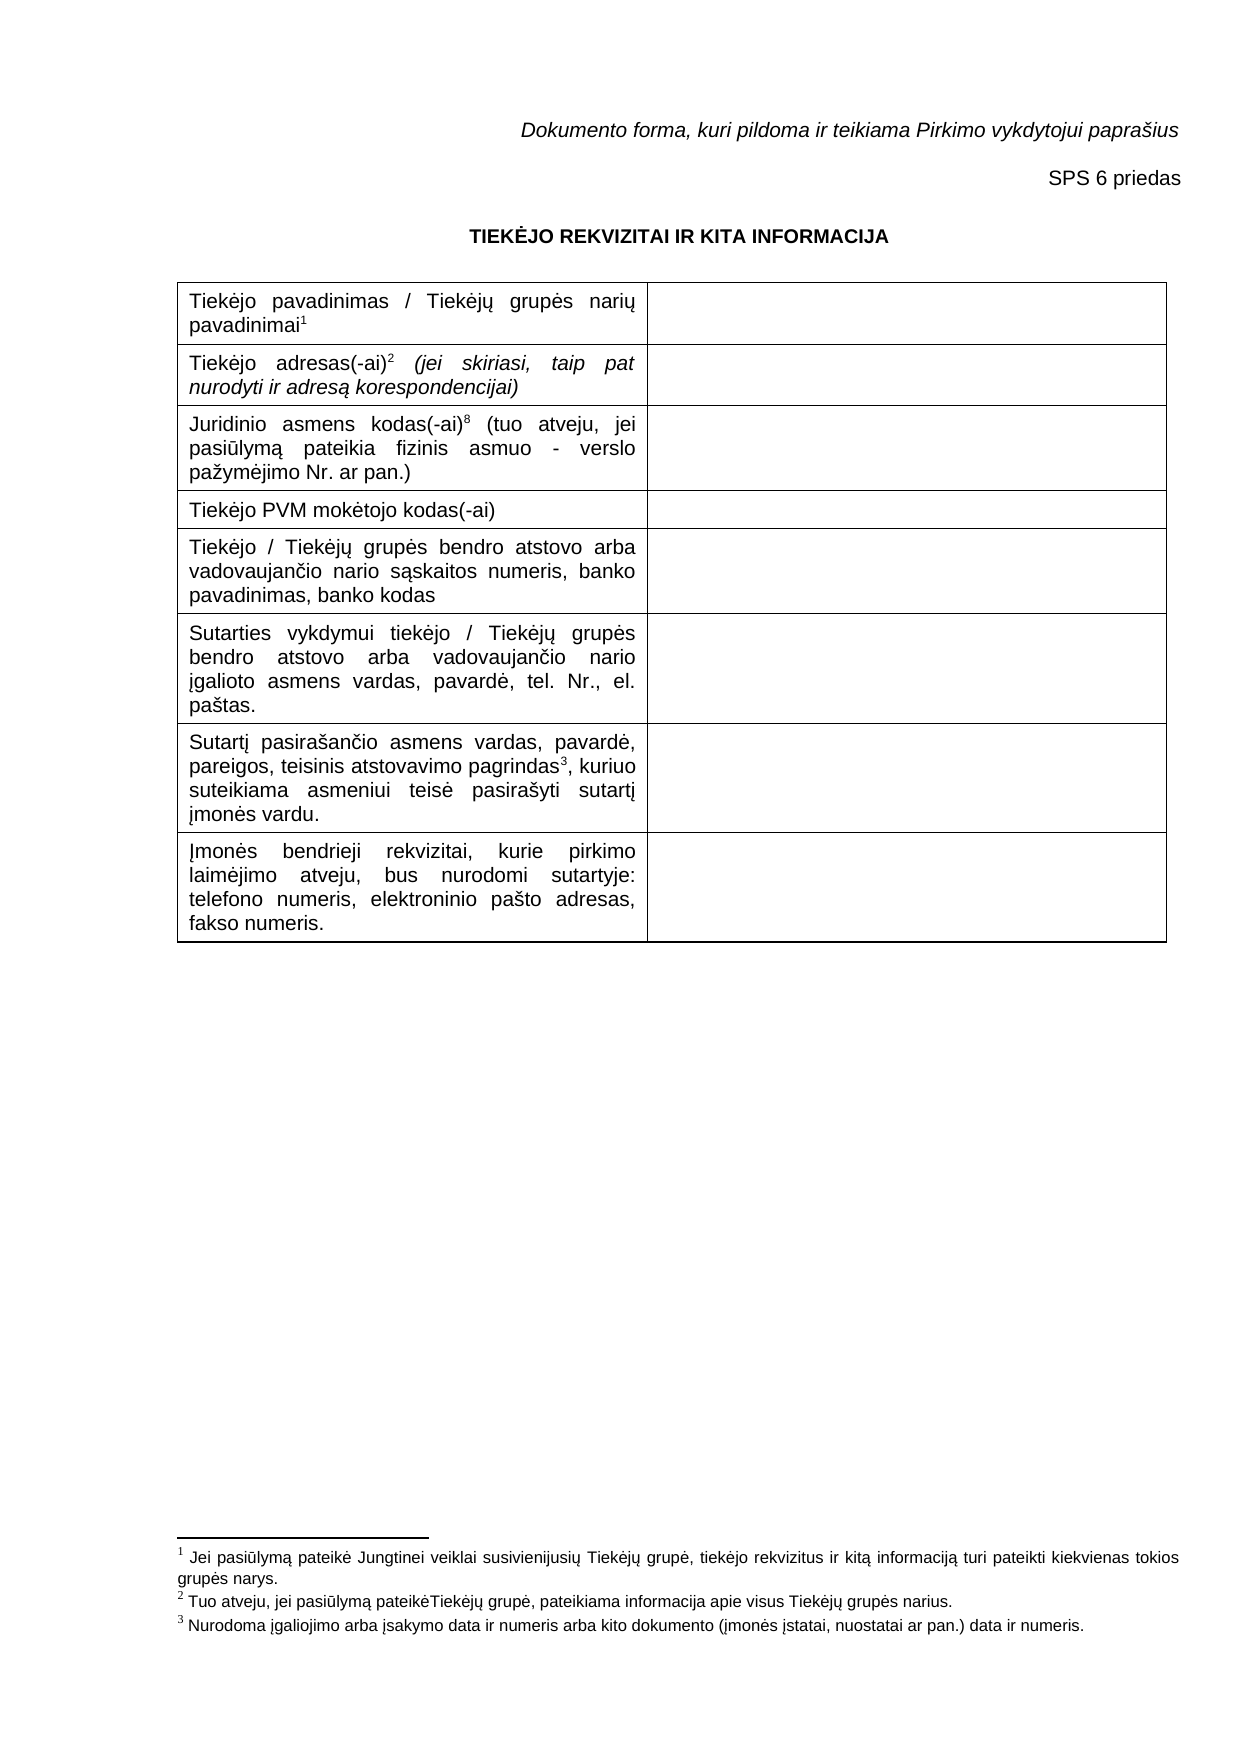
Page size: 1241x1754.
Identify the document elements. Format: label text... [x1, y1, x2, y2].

table_cell Tiekėjo / Tiekėjų grupės bendro atstovo arba vadovaujančio nario sąskaitos numeris, banko pavadinimas, banko kodas [178, 529, 647, 613]
table_cell [648, 614, 1166, 723]
table_cell Tiekėjo adresas(-ai) (jei skiriasi, taip pat nurodyti ir adresą korespondencijai) [178, 345, 647, 405]
table_cell Sutarties vykdymui tiekėjo / Tiekėjų grupės bendro atstovo arba vadovaujančio nario įgalioto asmens vardas, pavardė, tel. Nr., el. paštas. [178, 614, 647, 723]
table_cell [648, 406, 1166, 490]
table_cell [648, 345, 1166, 405]
table_cell Juridinio asmens kodas(-ai)8 (tuo atveju, jei pasiūlymą pateikia fizinis asmuo - verslo pažymėjimo Nr. ar pan.) [178, 406, 647, 490]
table_cell [648, 491, 1166, 528]
text TIEKĖJO REKVIZITAI IR KITA INFORMACIJA [177, 225, 1181, 248]
text SPS 6 priedas [177, 166, 1181, 190]
table_cell [648, 833, 1166, 941]
table_cell Tiekėjo PVM mokėtojo kodas(-ai) [178, 491, 647, 528]
text Dokumento forma, kuri pildoma ir teikiama Pirkimo vykdytojui paprašius [177, 118, 1181, 142]
table_cell Sutartį pasirašančio asmens vardas, pavardė, pareigos, teisinis atstovavimo pagrindas, kuriuo suteikiama asmeniui teisė pasirašyti sutartį įmonės vardu. [178, 724, 647, 832]
table_cell Įmonės bendrieji rekvizitai, kurie pirkimo laimėjimo atveju, bus nurodomi sutartyje: telefono numeris, elektroninio pašto adresas, fakso numeris. [178, 833, 647, 941]
table_cell [648, 724, 1166, 832]
table_cell [648, 529, 1166, 613]
table_header Tiekėjo pavadinimas / Tiekėjų grupės narių pavadinimai [178, 283, 647, 343]
table_header [648, 283, 1166, 343]
